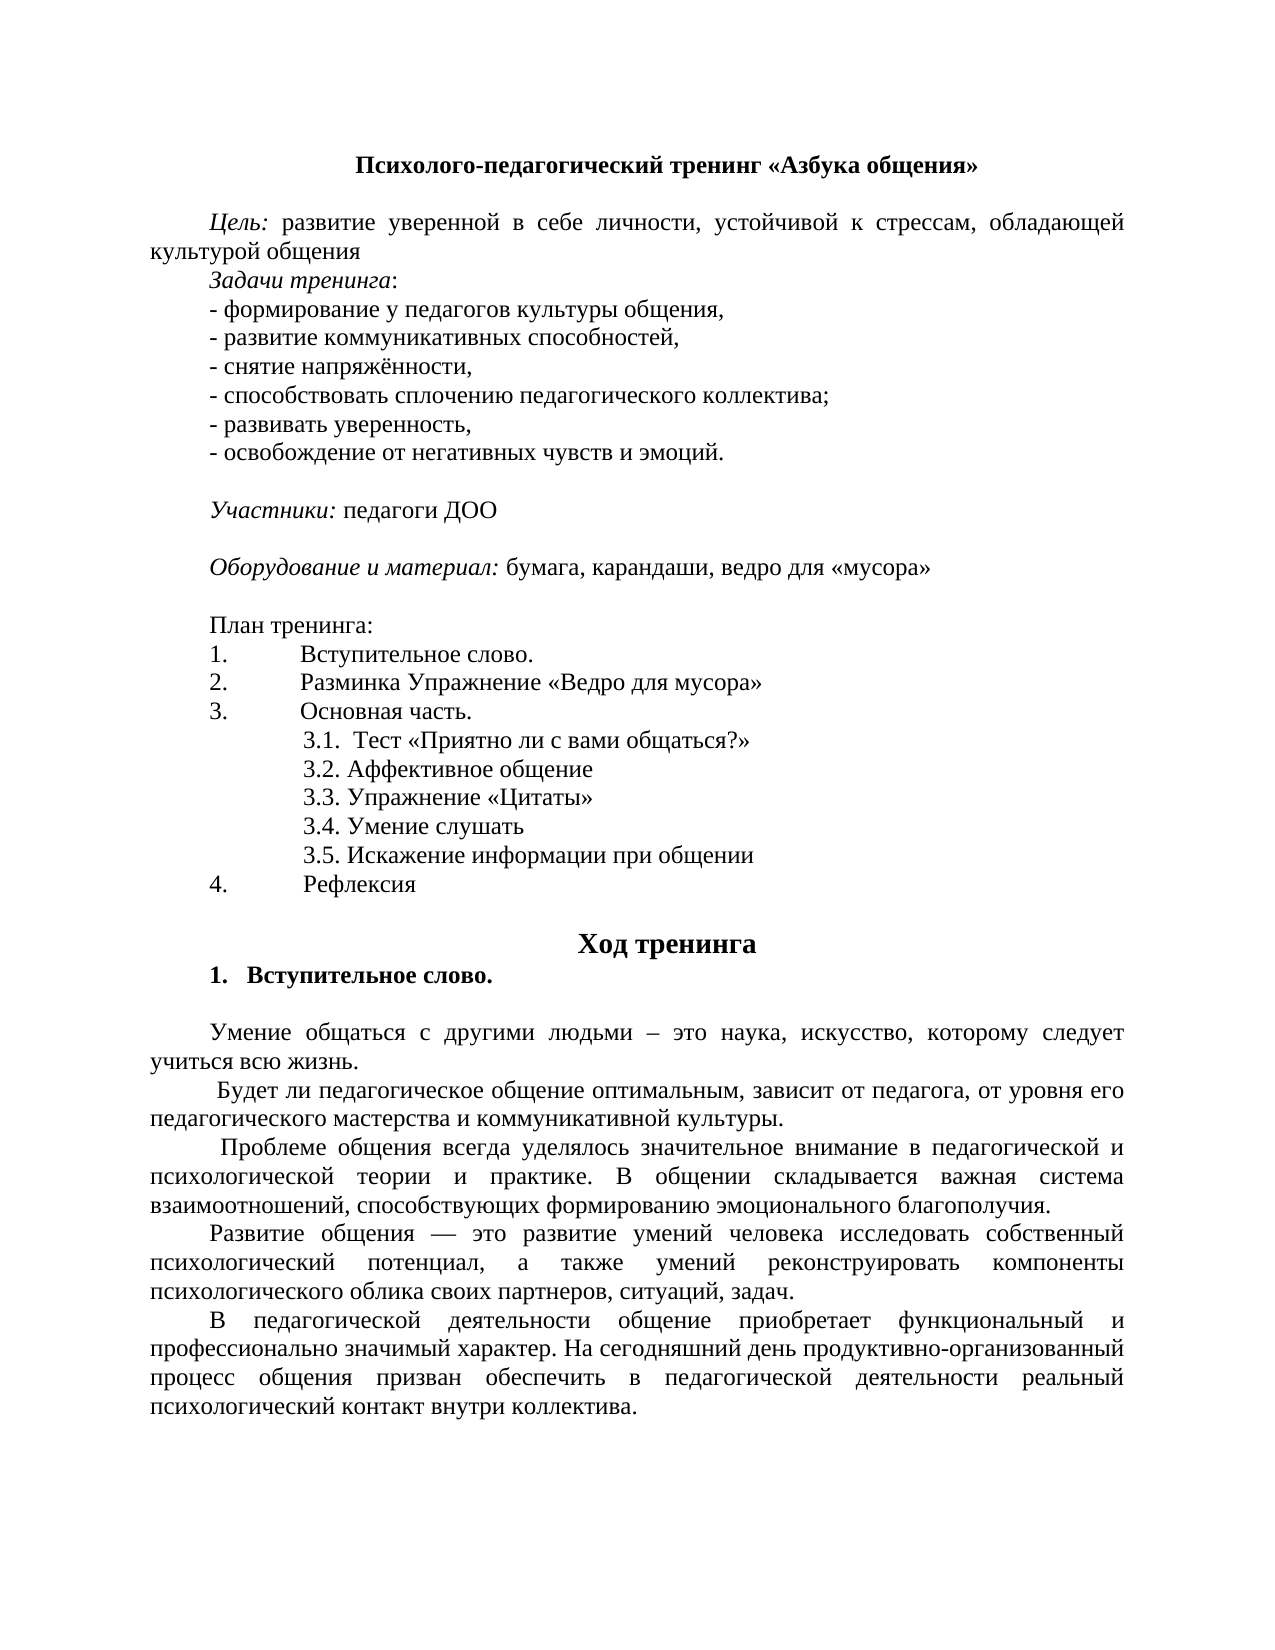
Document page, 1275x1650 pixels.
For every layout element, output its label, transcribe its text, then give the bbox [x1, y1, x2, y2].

text - способствовать сплочению педагогического коллектива; [150, 380, 1125, 409]
text Оборудование и материал: бумага, карандаши, ведро для «мусора» [150, 552, 1125, 581]
text Проблеме общения всегда уделялось значительное внимание в педагогической и психологической теории и практике. В общении складывается важная система взаимоотношений, способствующих формированию эмоционального благополучия. [150, 1132, 1125, 1218]
list Вступительное слово. [209, 639, 1125, 667]
text Психолого-педагогический тренинг «Азбука общения» [150, 150, 1125, 179]
list 3.5. Искажение информации при общении [150, 840, 1125, 869]
list Вступительное слово. [209, 960, 1125, 988]
text - развитие коммуникативных способностей, [150, 322, 1125, 351]
list Ход тренинга [150, 926, 1125, 960]
text - снятие напряжённости, [150, 351, 1125, 380]
text Участники: педагоги ДОО [150, 495, 1125, 524]
list 3.2. Аффективное общение [150, 754, 1125, 782]
text Будет ли педагогическое общение оптимальным, зависит от педагога, от уровня его педагогического мастерства и коммуникативной культуры. [150, 1075, 1125, 1132]
list 3.4. Умение слушать [150, 811, 1125, 840]
list Разминка Упражнение «Ведро для мусора» [150, 667, 1125, 696]
list 4. Рефлексия [150, 869, 1125, 897]
list Основная часть. [150, 696, 1125, 725]
list 3.3. Упражнение «Цитаты» [150, 782, 1125, 811]
text План тренинга: [150, 610, 1125, 639]
text Развитие общения — это развитие умений человека исследовать собственный психологический потенциал, а также умений реконструировать компоненты психологического облика своих партнеров, ситуаций, задач. [150, 1218, 1125, 1305]
text Задачи тренинга: [150, 265, 1125, 294]
text Цель: развитие уверенной в себе личности, устойчивой к стрессам, обладающей культурой общения [150, 207, 1125, 265]
text Умение общаться с другими людьми – это наука, искусство, которому следует учиться всю жизнь. [150, 1017, 1125, 1075]
text - формирование у педагогов культуры общения, [150, 294, 1125, 322]
text - освобождение от негативных чувств и эмоций. [150, 437, 1125, 466]
list 3.1. Тест «Приятно ли с вами общаться?» [150, 725, 1125, 754]
text В педагогической деятельности общение приобретает функциональный и профессионально значимый характер. На сегодняшний день продуктивно-организованный процесс общения призван обеспечить в педагогической деятельности реальный психологический контакт внутри коллектива. [150, 1305, 1125, 1420]
text - развивать уверенность, [150, 409, 1125, 437]
